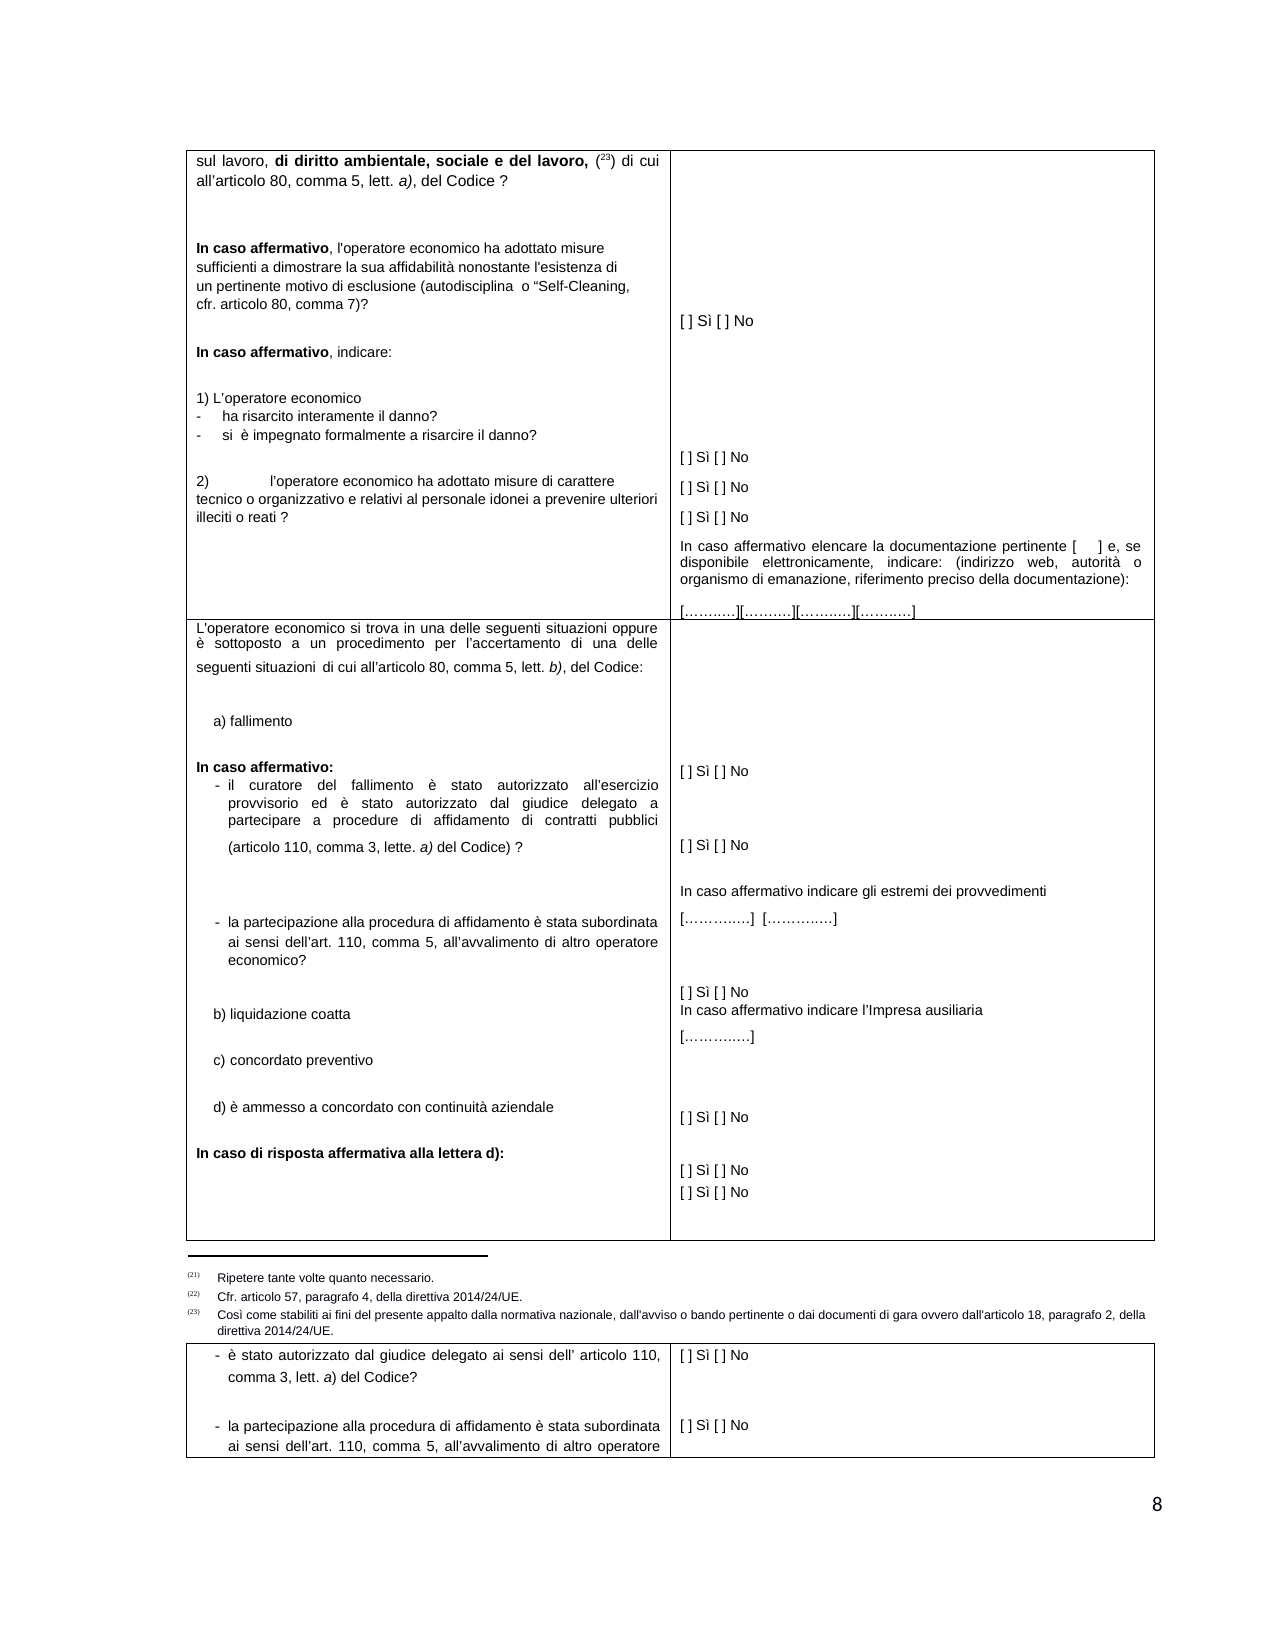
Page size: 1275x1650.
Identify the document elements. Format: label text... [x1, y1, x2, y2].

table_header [187, 1344, 670, 1457]
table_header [671, 1344, 1154, 1457]
table_cell [ ] Sì [ ] No [ ] Sì [ ] No In caso affermativo indicare gli estremi dei provvedimenti [………..…] [………..…] [ ] Sì [ ] No In caso affermativo indicare l’Impresa ausiliaria [………..…] [ ] Sì [ ] No [ ] Sì [ ] No [ ] Sì [ ] No [671, 620, 1154, 1239]
table_cell [ ] Sì [ ] No [ ] Sì [ ] No [ ] Sì [ ] No [ ] Sì [ ] No In caso affermativo elencare la documentazione pertinente [ ] e, se disponibile elettronicamente, indicare: (indirizzo web, autorità o organismo di emanazione, riferimento preciso della documentazione): [……..…][…….…][……..…][……..…] [671, 151, 1154, 619]
list Ripetere tante volte quanto necessario. [187, 1271, 1148, 1285]
list Cfr. articolo 57, paragrafo 4, della direttiva 2014/24/UE. [187, 1289, 1148, 1304]
table_cell L'operatore economico si trova in una delle seguenti situazioni oppure è sottoposto a un procedimento per l’accertamento di una delle seguenti situazioni di cui all’articolo 80, comma 5, lett. b), del Codice: a) fallimento In caso affermativo: il curatore del fallimento è stato autorizzato all’esercizio provvisorio ed è stato autorizzato dal giudice delegato a partecipare a procedure di affidamento di contratti pubblici (articolo 110, comma 3, lette. a) del Codice) ? la partecipazione alla procedura di affidamento è stata subordinata ai sensi dell’art. 110, comma 5, all’avvalimento di altro operatore economico? liquidazione coatta concordato preventivo è ammesso a concordato con continuità aziendale In caso di risposta affermativa alla lettera d): [187, 620, 670, 1239]
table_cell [187, 151, 670, 619]
list Così come stabiliti ai fini del presente appalto dalla normativa nazionale, dall'avviso o bando pertinente o dai documenti di gara ovvero dall'articolo 18, paragrafo 2, della direttiva 2014/24/UE. [187, 1308, 1148, 1338]
